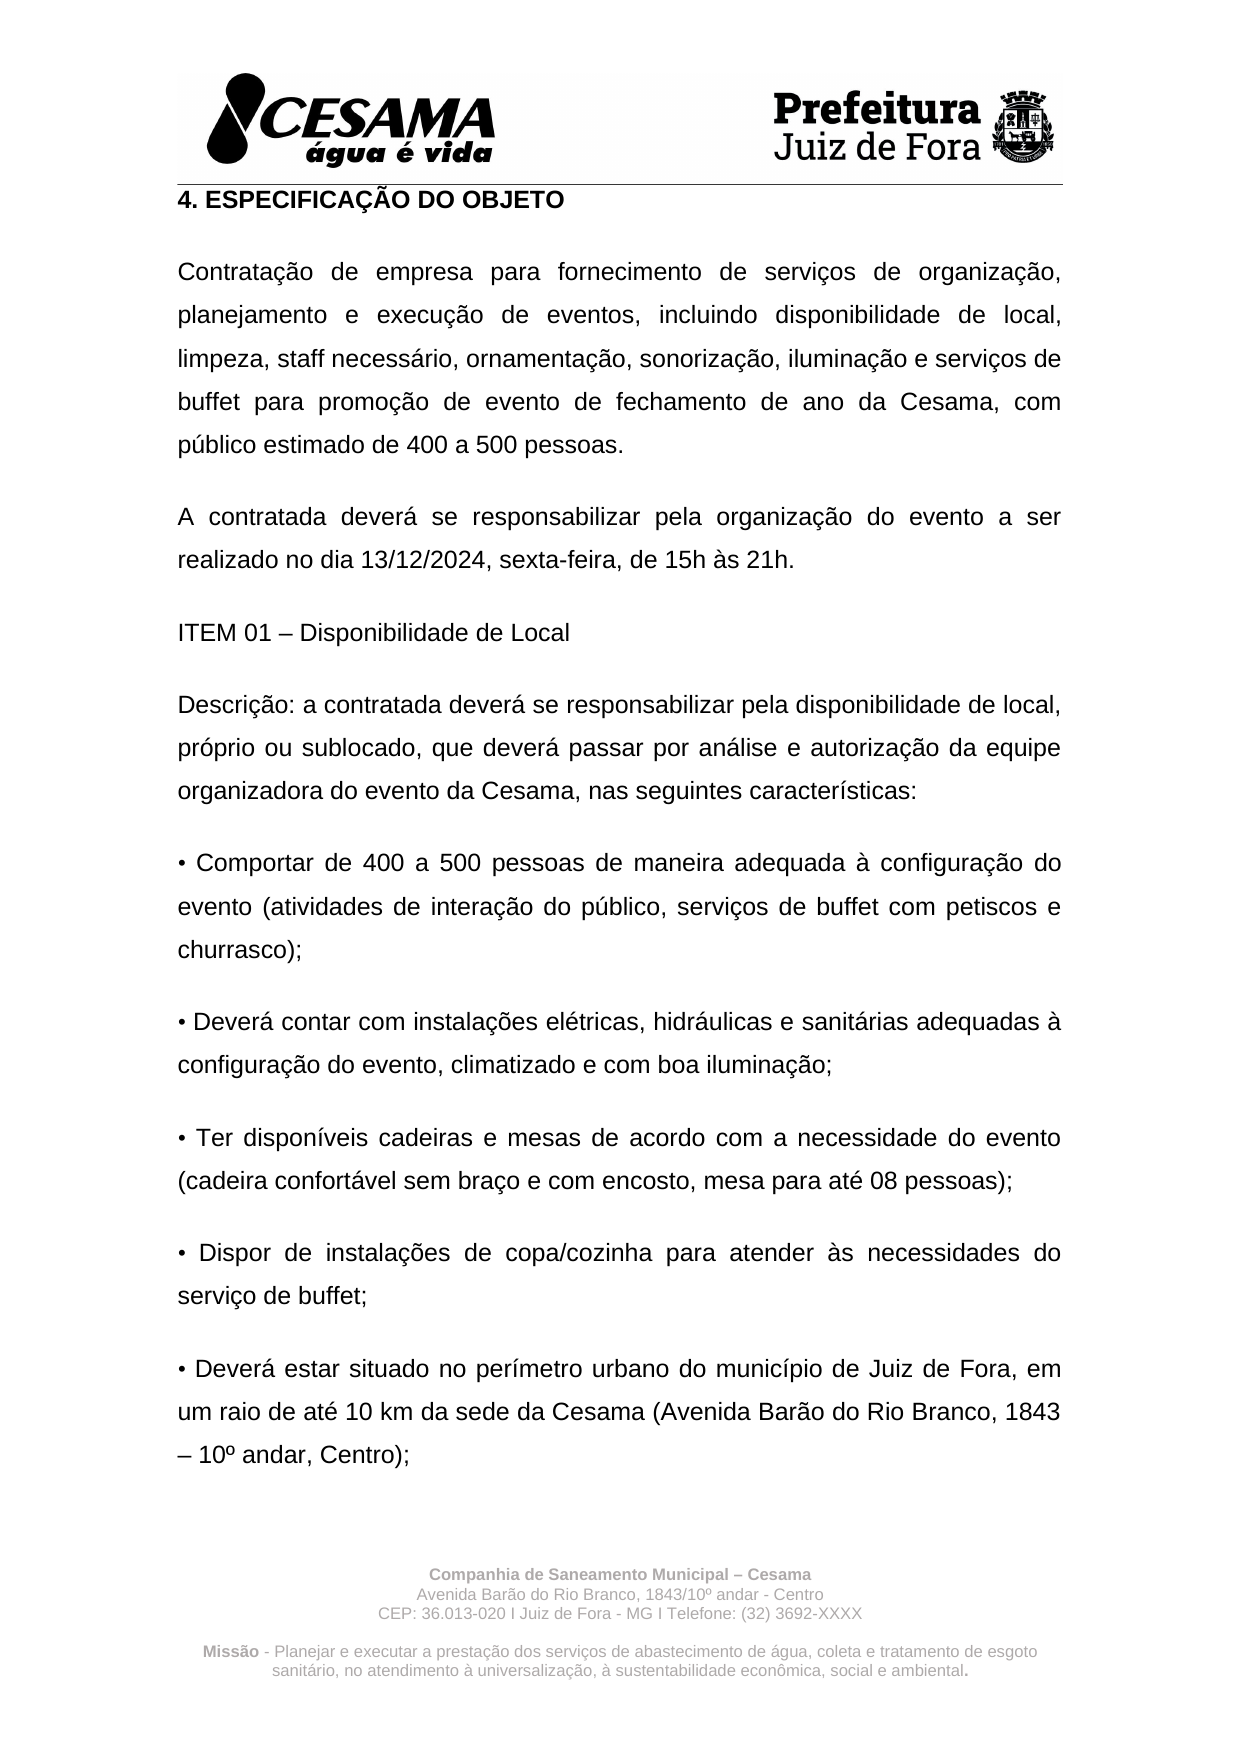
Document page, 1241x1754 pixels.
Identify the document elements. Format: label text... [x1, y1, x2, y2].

text A contratada deverá se responsabilizar pela organização do evento a ser realizado no dia 13/12/2024, sexta-feira, de 15h às 21h. [177, 502, 1063, 574]
text • Ter disponíveis cadeiras e mesas de acordo com a necessidade do evento (cadeira confortável sem braço e com encosto, mesa para até 08 pessoas); [177, 1122, 1063, 1194]
text • Deverá contar com instalações elétricas, hidráulicas e sanitárias adequadas à configuração do evento, climatizado e com boa iluminação; [177, 1007, 1063, 1079]
text Descrição: a contratada deverá se responsabilizar pela disponibilidade de local, próprio ou sublocado, que deverá passar por análise e autorização da equipe organizadora do evento da Cesama, nas seguintes características: [177, 690, 1063, 805]
text 4. ESPECIFICAÇÃO DO OBJETO [177, 185, 1063, 214]
text • Comportar de 400 a 500 pessoas de maneira adequada à configuração do evento (atividades de interação do público, serviços de buffet com petiscos e churrasco); [177, 848, 1063, 963]
text • Dispor de instalações de copa/cozinha para atender às necessidades do serviço de buffet; [177, 1238, 1063, 1310]
picture [177, 73, 1063, 185]
text • Deverá estar situado no perímetro urbano do município de Juiz de Fora, em um raio de até 10 km da sede da Cesama (Avenida Barão do Rio Branco, 1843 – 10º andar, Centro); [177, 1353, 1063, 1469]
text Contratação de empresa para fornecimento de serviços de organização, planejamento e execução de eventos, incluindo disponibilidade de local, limpeza, staff necessário, ornamentação, sonorização, iluminação e serviços de buffet para promoção de evento de fechamento de ano da Cesama, com público estimado de 400 a 500 pessoas. [177, 257, 1063, 458]
text ITEM 01 – Disponibilidade de Local [177, 617, 1063, 646]
